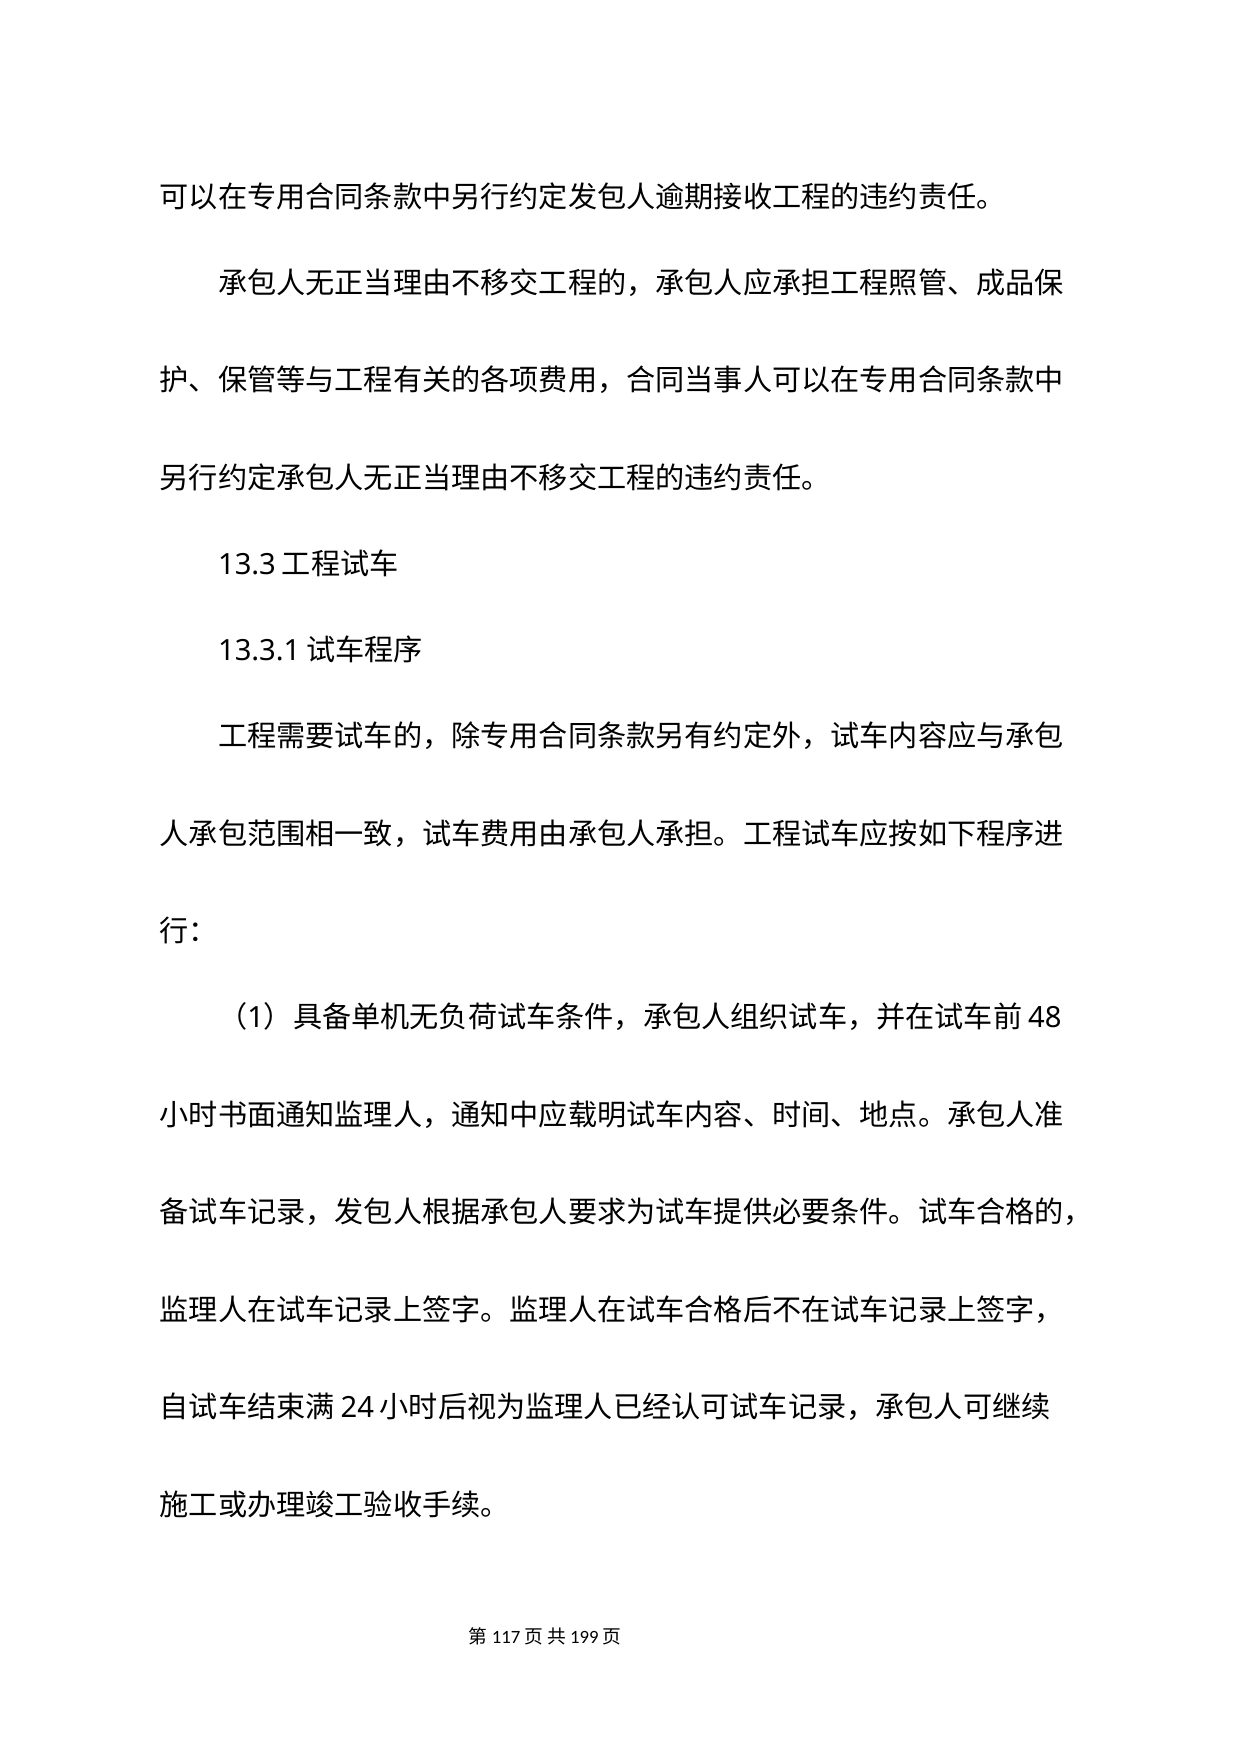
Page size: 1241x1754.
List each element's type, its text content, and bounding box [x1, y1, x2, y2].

text 承包人无正当理由不移交工程的，承包人应承担工程照管、成品保护、保管等与工程有关的各项费用，合同当事人可以在专用合同条款中另行约定承包人无正当理由不移交工程的违约责任。 [159, 248, 1078, 508]
subtitle 13.3工程试车 [159, 529, 1078, 594]
text 13.3.1试车程序 [159, 615, 1078, 680]
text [159, 162, 1078, 227]
text （1）具备单机无负荷试车条件，承包人组织试车，并在试车前48小时书面通知监理人，通知中应载明试车内容、时间、地点。承包人准备试车记录，发包人根据承包人要求为试车提供必要条件。试车合格的，监理人在试车记录上签字。监理人在试车合格后不在试车记录上签字，自试车结束满24小时后视为监理人已经认可试车记录，承包人可继续施工或办理竣工验收手续。 [159, 983, 1078, 1535]
text 工程需要试车的，除专用合同条款另有约定外，试车内容应与承包人承包范围相一致，试车费用由承包人承担。工程试车应按如下程序进行： [159, 702, 1078, 962]
